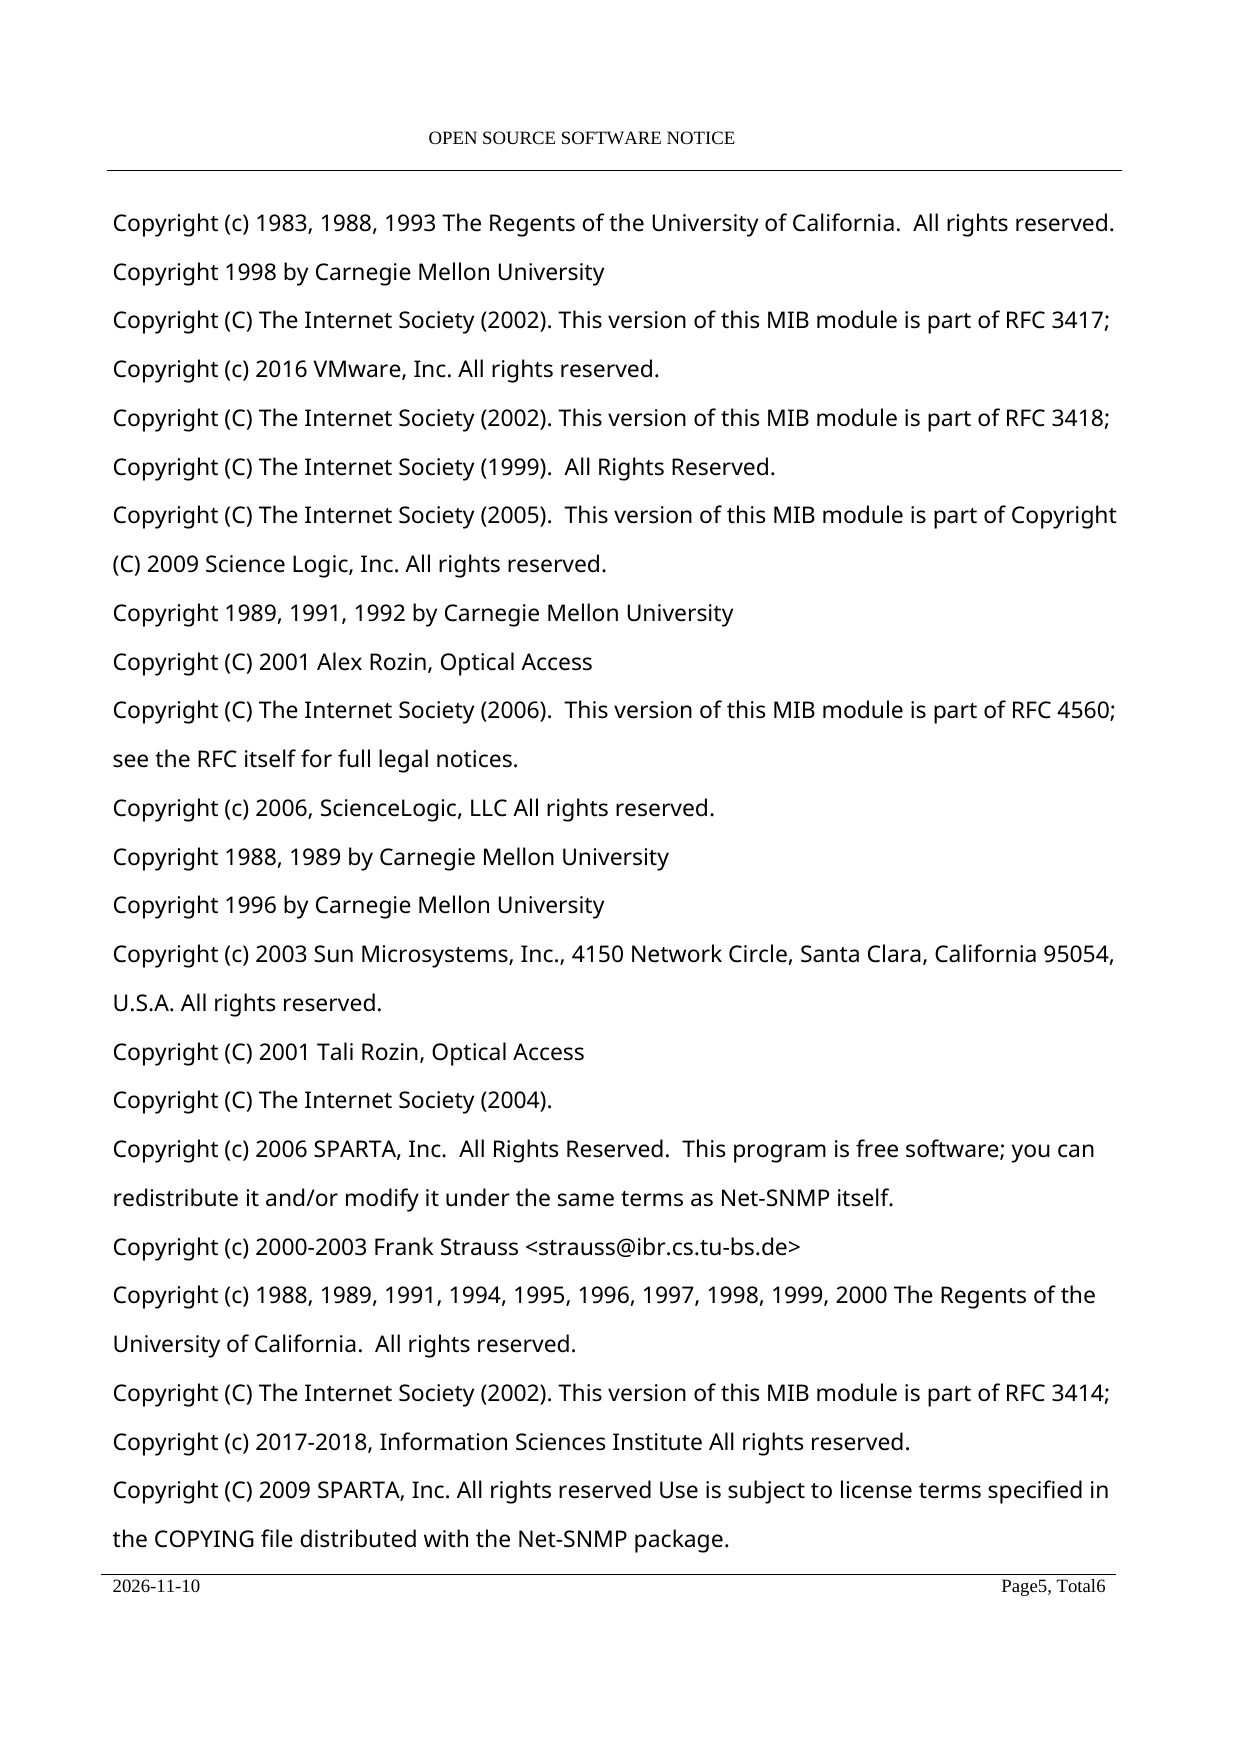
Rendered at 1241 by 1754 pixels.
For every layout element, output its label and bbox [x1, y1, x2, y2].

text [112, 206, 1128, 1555]
